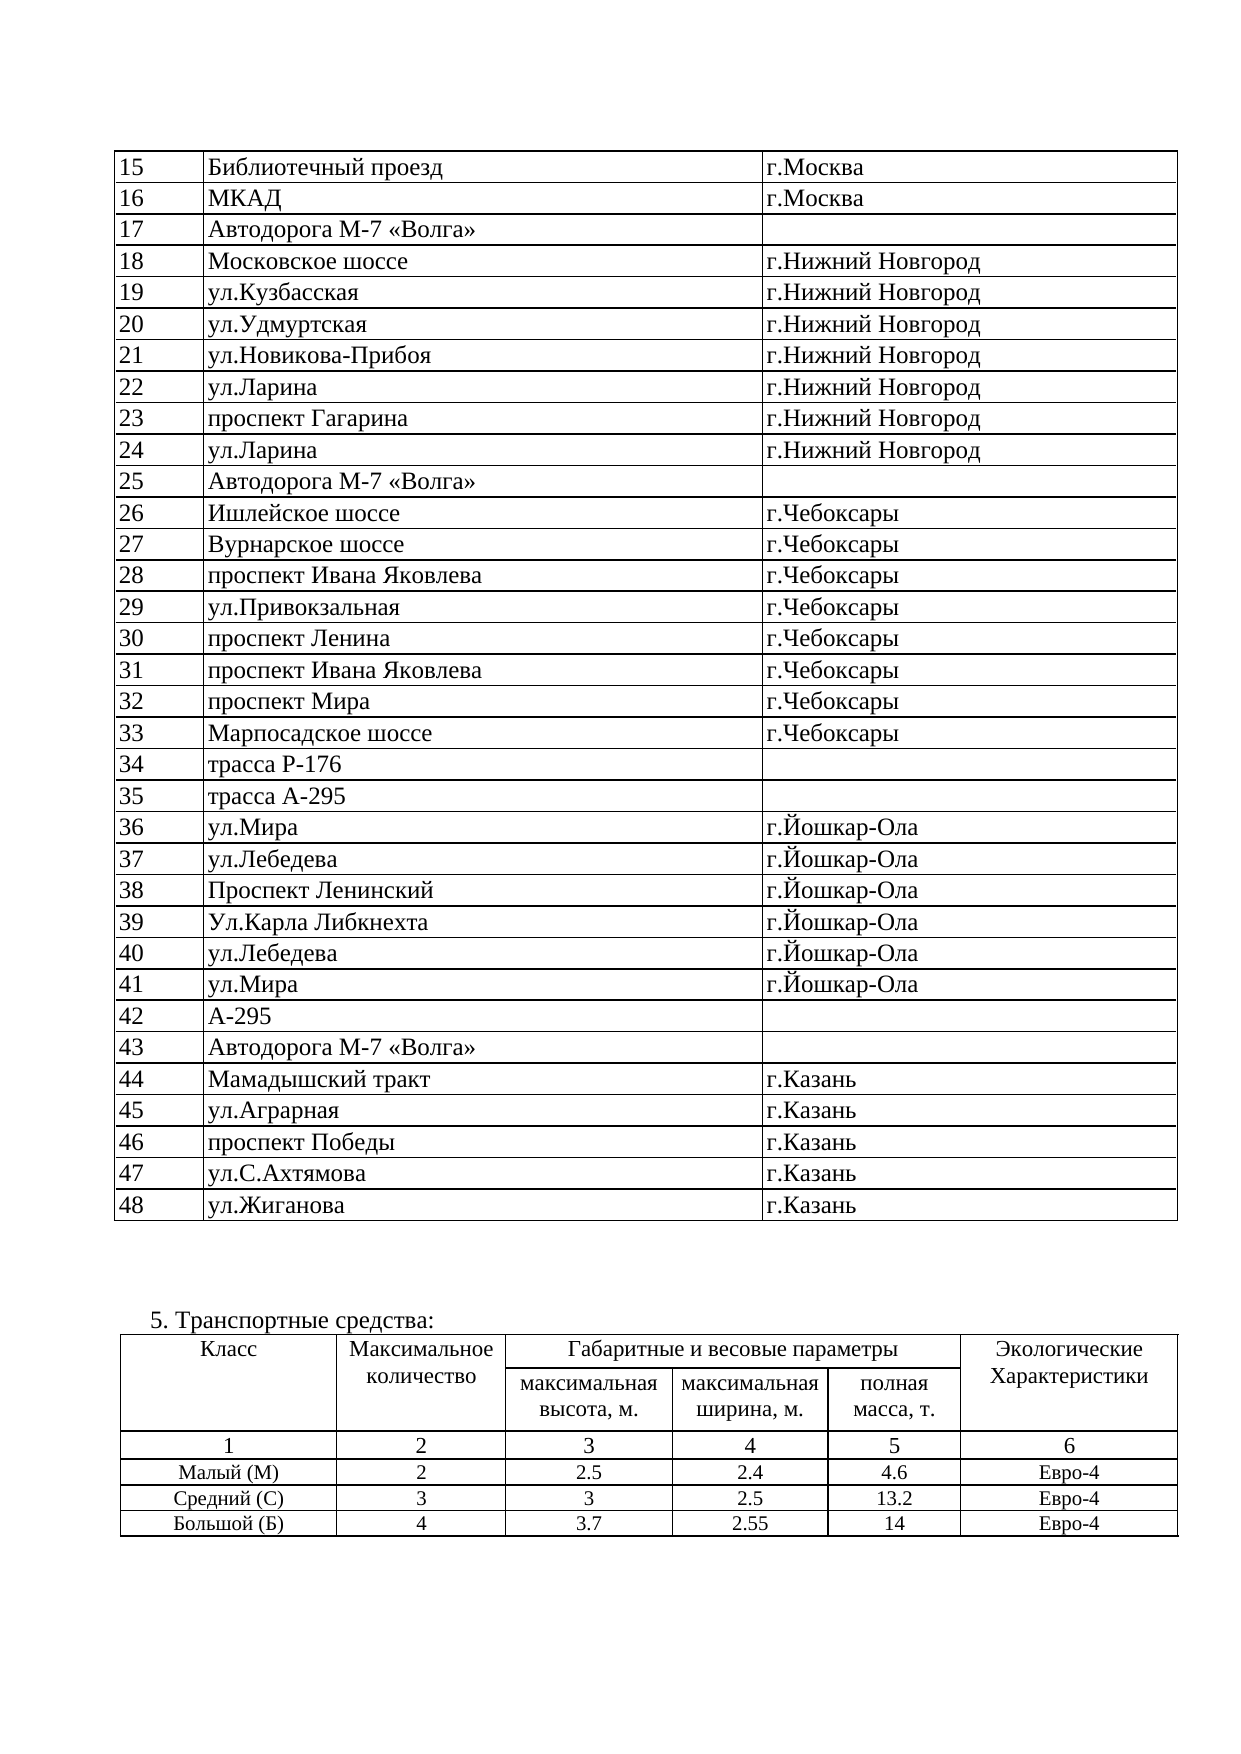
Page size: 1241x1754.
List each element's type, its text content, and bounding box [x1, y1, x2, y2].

table_cell максимальная ширина, м. [673, 1369, 827, 1430]
table_cell Московское шоссе [204, 246, 762, 276]
table_cell проспект Мира [204, 686, 762, 716]
table_cell Евро-4 [961, 1486, 1177, 1509]
table_cell г.Нижний Новгород [763, 370, 1177, 402]
table_cell 34 [115, 749, 203, 779]
table_cell Средний (С) [121, 1486, 336, 1509]
table_cell ул.Лебедева [204, 844, 762, 873]
table_cell максимальная высота, м. [506, 1369, 672, 1430]
table_cell 23 [115, 403, 203, 433]
table_header Максимальное количество [337, 1335, 505, 1430]
table_cell Евро-4 [961, 1511, 1177, 1535]
table_cell 13.2 [829, 1486, 960, 1509]
table_cell г.Чебоксары [763, 685, 1177, 716]
table_cell 20 [115, 308, 203, 339]
table_cell Проспект Ленинский [204, 875, 762, 905]
table_cell проспект Ивана Яковлева [204, 655, 762, 685]
table_cell Марпосадское шоссе [204, 718, 762, 748]
table_cell 2.5 [673, 1486, 827, 1509]
table_cell 2.55 [673, 1511, 827, 1535]
table_cell 29 [115, 591, 203, 622]
table_cell ул.Жиганова [204, 1190, 762, 1219]
table_cell 18 [115, 245, 203, 276]
table_cell полная масса, т. [829, 1369, 960, 1430]
table_cell 41 [115, 969, 203, 999]
table_cell 28 [115, 560, 203, 590]
table_cell 37 [115, 843, 203, 873]
table_cell МКАД [204, 183, 762, 213]
table_cell 3 [337, 1486, 505, 1509]
table_cell Мамадышский тракт [204, 1064, 762, 1094]
table_cell 2.4 [673, 1460, 827, 1484]
table_cell 47 [115, 1158, 203, 1188]
table_cell 46 [115, 1126, 203, 1157]
table_cell [763, 779, 1177, 811]
table_cell 39 [115, 906, 203, 936]
table_cell г.Казань [763, 1062, 1177, 1094]
table_cell 32 [115, 686, 203, 716]
table_cell 36 [115, 812, 203, 842]
table_cell 5 [829, 1432, 960, 1458]
table_cell 2.5 [506, 1460, 672, 1484]
table_cell трасса А-295 [204, 781, 762, 811]
table_cell 6 [961, 1432, 1177, 1458]
table_cell трасса Р-176 [204, 749, 762, 779]
text 5. Транспортные средства: [150, 1305, 1090, 1334]
table_cell ул.Аграрная [204, 1095, 762, 1125]
table_cell ул.Мира [204, 970, 762, 999]
table_cell 45 [115, 1095, 203, 1125]
table_cell 21 [115, 340, 203, 370]
table_cell 26 [115, 497, 203, 527]
table_cell ул.С.Ахтямова [204, 1158, 762, 1188]
table_cell г.Йошкар-Ола [763, 968, 1177, 999]
table_cell 30 [115, 623, 203, 653]
table_cell г.Москва [763, 152, 1177, 181]
table_cell г.Чебоксары [763, 622, 1177, 653]
table_cell г.Чебоксары [763, 653, 1177, 685]
table_cell 27 [115, 529, 203, 559]
table_cell 2 [337, 1460, 505, 1484]
table_cell г.Москва [763, 181, 1177, 213]
table_cell г.Чебоксары [763, 590, 1177, 622]
table_cell А-295 [204, 1001, 762, 1031]
table_cell г.Нижний Новгород [763, 276, 1177, 307]
table_cell [763, 748, 1177, 779]
table_cell 44 [115, 1063, 203, 1094]
table_cell г.Казань [763, 1188, 1177, 1219]
table_header Габаритные и весовые параметры [506, 1335, 960, 1367]
table_cell 3.7 [506, 1511, 672, 1535]
table_cell 4 [337, 1511, 505, 1535]
table_cell г.Казань [763, 1125, 1177, 1157]
table_cell проспект Победы [204, 1127, 762, 1157]
table_cell г.Чебоксары [763, 716, 1177, 748]
table_cell г.Йошкар-Ола [763, 936, 1177, 968]
table_cell проспект Ленина [204, 623, 762, 653]
table_cell ул.Ларина [204, 435, 762, 464]
table_cell Большой (Б) [121, 1511, 336, 1535]
table_cell Автодорога М-7 «Волга» [204, 1032, 762, 1062]
table_cell г.Йошкар-Ола [763, 842, 1177, 873]
table_cell 19 [115, 277, 203, 307]
table_cell г.Нижний Новгород [763, 244, 1177, 276]
table_cell 31 [115, 654, 203, 685]
table_cell Вурнарское шоссе [204, 529, 762, 559]
table_cell 4.6 [829, 1460, 960, 1484]
table_cell ул.Мира [204, 812, 762, 842]
table_cell г.Нижний Новгород [763, 339, 1177, 370]
table_cell г.Йошкар-Ола [763, 905, 1177, 936]
table_cell 15 [115, 152, 203, 181]
table_cell г.Йошкар-Ола [763, 874, 1177, 905]
table_cell Евро-4 [961, 1460, 1177, 1484]
table_cell Ул.Карла Либкнехта [204, 907, 762, 936]
table_cell г.Чебоксары [763, 528, 1177, 559]
table_cell Ишлейское шоссе [204, 498, 762, 527]
table_cell 17 [115, 214, 203, 244]
table_cell 16 [115, 183, 203, 213]
table_cell 40 [115, 938, 203, 968]
table_cell Библиотечный проезд [204, 152, 762, 181]
table_cell [763, 213, 1177, 244]
table_cell г.Казань [763, 1157, 1177, 1188]
table_cell 33 [115, 717, 203, 748]
table_cell 22 [115, 371, 203, 402]
table_cell 3 [506, 1432, 672, 1458]
table_cell 43 [115, 1032, 203, 1062]
table_cell г.Чебоксары [763, 496, 1177, 527]
table_cell г.Казань [763, 1094, 1177, 1125]
table_cell г.Нижний Новгород [763, 402, 1177, 433]
table_cell Автодорога М-7 «Волга» [204, 466, 762, 496]
table_cell ул.Ларина [204, 372, 762, 402]
table_cell [763, 465, 1177, 496]
table_header Класс [121, 1335, 336, 1430]
table_cell 24 [115, 434, 203, 464]
table_cell ул.Удмуртская [204, 309, 762, 339]
table_cell 1 [121, 1432, 336, 1458]
table_cell г.Нижний Новгород [763, 307, 1177, 339]
table_cell 48 [115, 1189, 203, 1219]
table_cell проспект Ивана Яковлева [204, 561, 762, 590]
table_cell ул.Кузбасская [204, 277, 762, 307]
table_cell ул.Лебедева [204, 938, 762, 968]
table_cell 25 [115, 466, 203, 496]
table_cell 35 [115, 780, 203, 811]
table_cell Малый (М) [121, 1460, 336, 1484]
table_cell ул.Новикова-Прибоя [204, 340, 762, 370]
table_cell ул.Привокзальная [204, 592, 762, 622]
table_cell 2 [337, 1432, 505, 1458]
table_cell 38 [115, 875, 203, 905]
table_cell г.Йошкар-Ола [763, 811, 1177, 842]
table_cell Автодорога М-7 «Волга» [204, 215, 762, 244]
table_cell г.Чебоксары [763, 559, 1177, 590]
table_cell 42 [115, 1000, 203, 1031]
table_cell проспект Гагарина [204, 403, 762, 433]
table_cell [763, 1031, 1177, 1062]
table_cell г.Нижний Новгород [763, 433, 1177, 464]
table_cell 4 [673, 1432, 827, 1458]
table_cell 3 [506, 1486, 672, 1509]
table_header Экологические Характеристики [961, 1335, 1177, 1430]
table_cell [763, 999, 1177, 1031]
table_cell 14 [829, 1511, 960, 1535]
